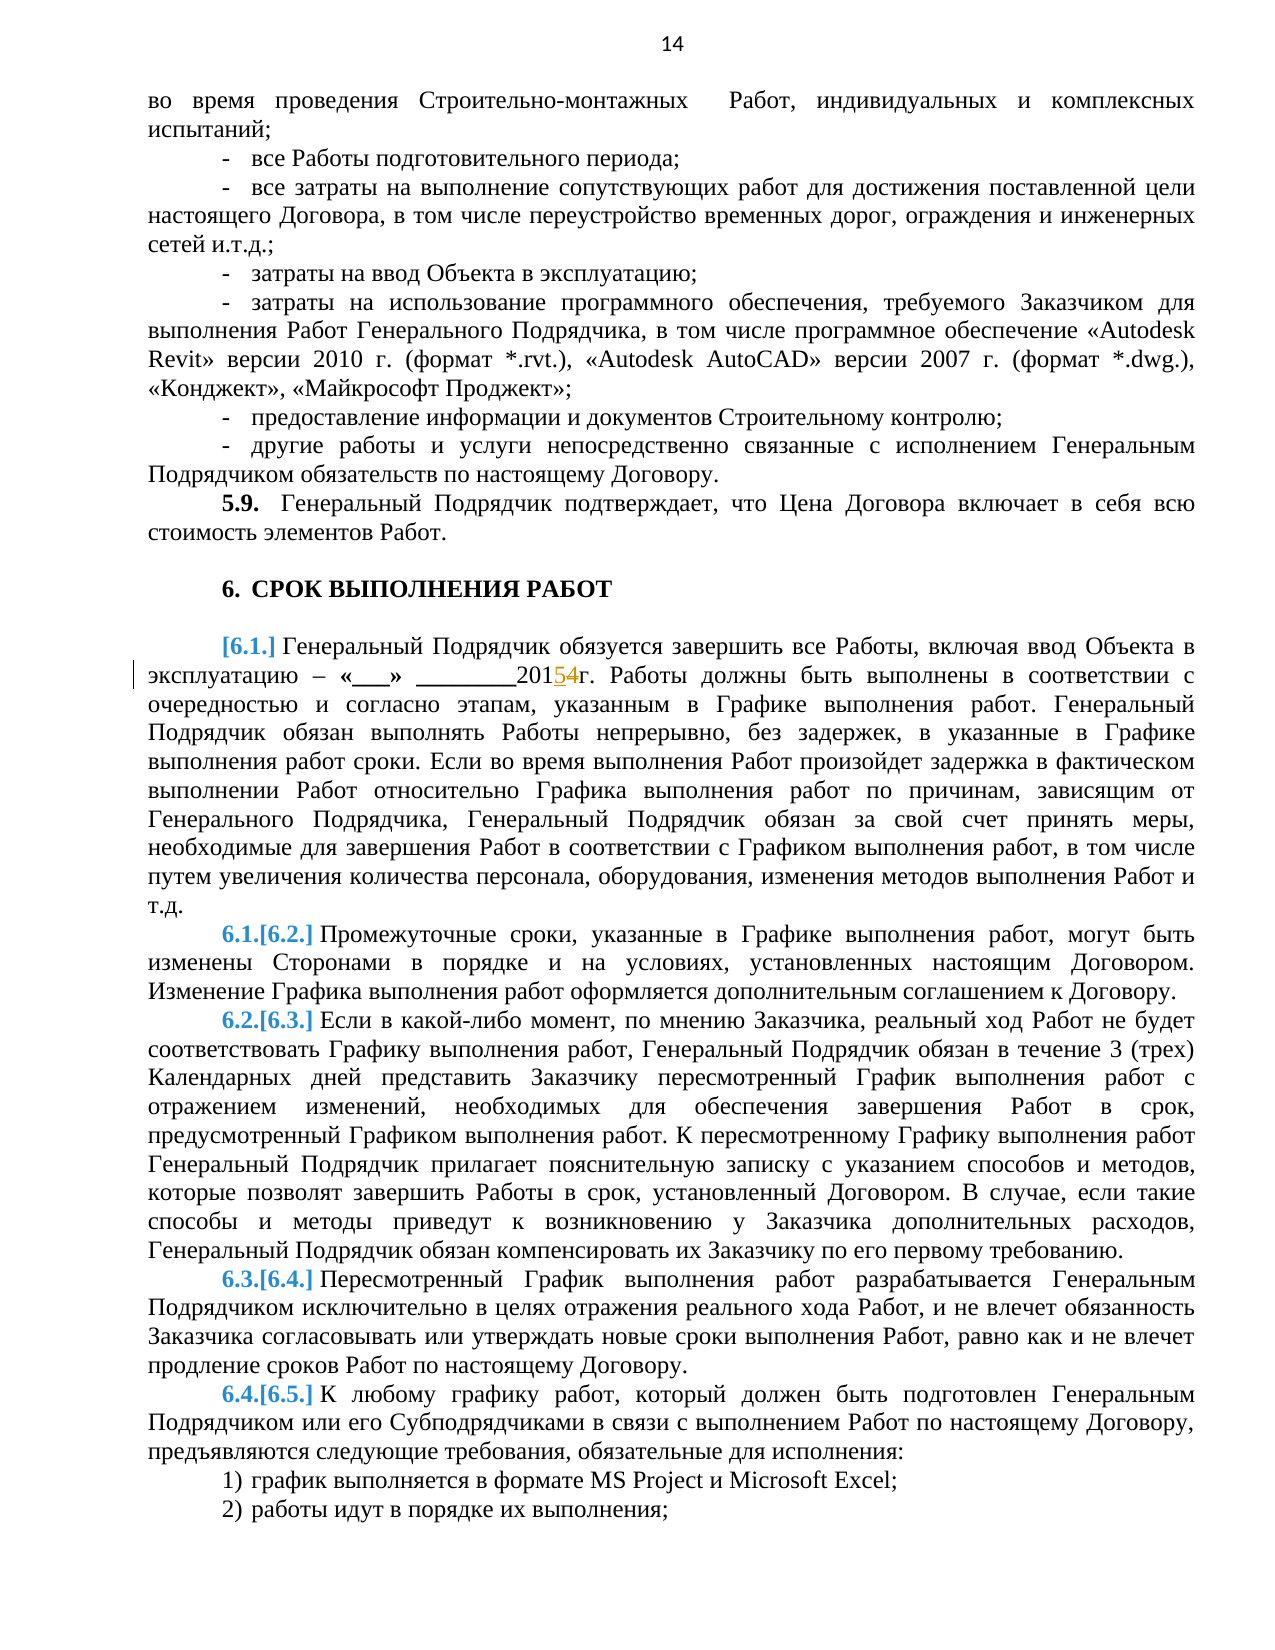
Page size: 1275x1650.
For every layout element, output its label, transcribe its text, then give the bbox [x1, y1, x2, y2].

list СРОК ВЫПОЛНЕНИЯ РАБОТ [148, 574, 1196, 603]
text 1) график выполняется в формате MS Project и Microsoft Excel; [148, 1465, 1196, 1494]
list Генеральный Подрядчик подтверждает, что Цена Договора включает в себя всю стоимость элементов Работ. [148, 488, 1196, 546]
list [148, 86, 1196, 143]
list предоставление информации и документов Строительному контролю; [148, 402, 1196, 431]
list Пересмотренный График выполнения работ разрабатывается Генеральным Подрядчиком исключительно в целях отражения реального хода Работ, и не влечет обязанность Заказчика согласовывать или утверждать новые сроки выполнения Работ, равно как и не влечет продление сроков Работ по настоящему Договору. [148, 1264, 1196, 1379]
list К любому графику работ, который должен быть подготовлен Генеральным Подрядчиком или его Субподрядчиками в связи с выполнением Работ по настоящему Договору, предъявляются следующие требования, обязательные для исполнения: [148, 1379, 1196, 1465]
list затраты на ввод Объекта в эксплуатацию; [148, 258, 1196, 287]
list Промежуточные сроки, указанные в Графике выполнения работ, могут быть изменены Сторонами в порядке и на условиях, установленных настоящим Договором. Изменение Графика выполнения работ оформляется дополнительным соглашением к Договору. [148, 919, 1196, 1005]
text 2) работы идут в порядке их выполнения; [148, 1494, 1196, 1522]
list Если в какой-либо момент, по мнению Заказчика, реальный ход Работ не будет соответствовать Графику выполнения работ, Генеральный Подрядчик обязан в течение 3 (трех) Календарных дней представить Заказчику пересмотренный График выполнения работ с отражением изменений, необходимых для обеспечения завершения Работ в срок, предусмотренный Графиком выполнения работ. К пересмотренному Графику выполнения работ Генеральный Подрядчик прилагает пояснительную записку с указанием способов и методов, которые позволят завершить Работы в срок, установленный Договором. В случае, если такие способы и методы приведут к возникновению у Заказчика дополнительных расходов, Генеральный Подрядчик обязан компенсировать их Заказчику по его первому требованию. [148, 1005, 1196, 1264]
list Генеральный Подрядчик обязуется завершить все Работы, включая ввод Объекта в эксплуатацию – «___» ________201г. Работы должны быть выполнены в соответствии с очередностью и согласно этапам, указанным в Графике выполнения работ. Генеральный Подрядчик обязан выполнять Работы непрерывно, без задержек, в указанные в Графике выполнения работ сроки. Если во время выполнения Работ произойдет задержка в фактическом выполнении Работ относительно Графика выполнения работ по причинам, зависящим от Генерального Подрядчика, Генеральный Подрядчик обязан за свой счет принять меры, необходимые для завершения Работ в соответствии с Графиком выполнения работ, в том числе путем увеличения количества персонала, оборудования, изменения методов выполнения Работ и т.д. [148, 631, 1196, 919]
list все Работы подготовительного периода; [148, 143, 1196, 172]
list другие работы и услуги непосредственно связанные с исполнением Генеральным Подрядчиком обязательств по настоящему Договору. [148, 431, 1196, 488]
list все затраты на выполнение сопутствующих работ для достижения поставленной цели настоящего Договора, в том числе переустройство временных дорог, ограждения и инженерных сетей и.т.д.; [148, 172, 1196, 258]
list затраты на использование программного обеспечения, требуемого Заказчиком для выполнения Работ Генерального Подрядчика, в том числе программное обеспечение «Autodesk Revit» версии 2010 г. (формат *.rvt.), «Autodesk AutoCAD» версии 2007 г. (формат *.dwg.), «Конджект», «Майкрософт Проджект»; [148, 287, 1196, 402]
